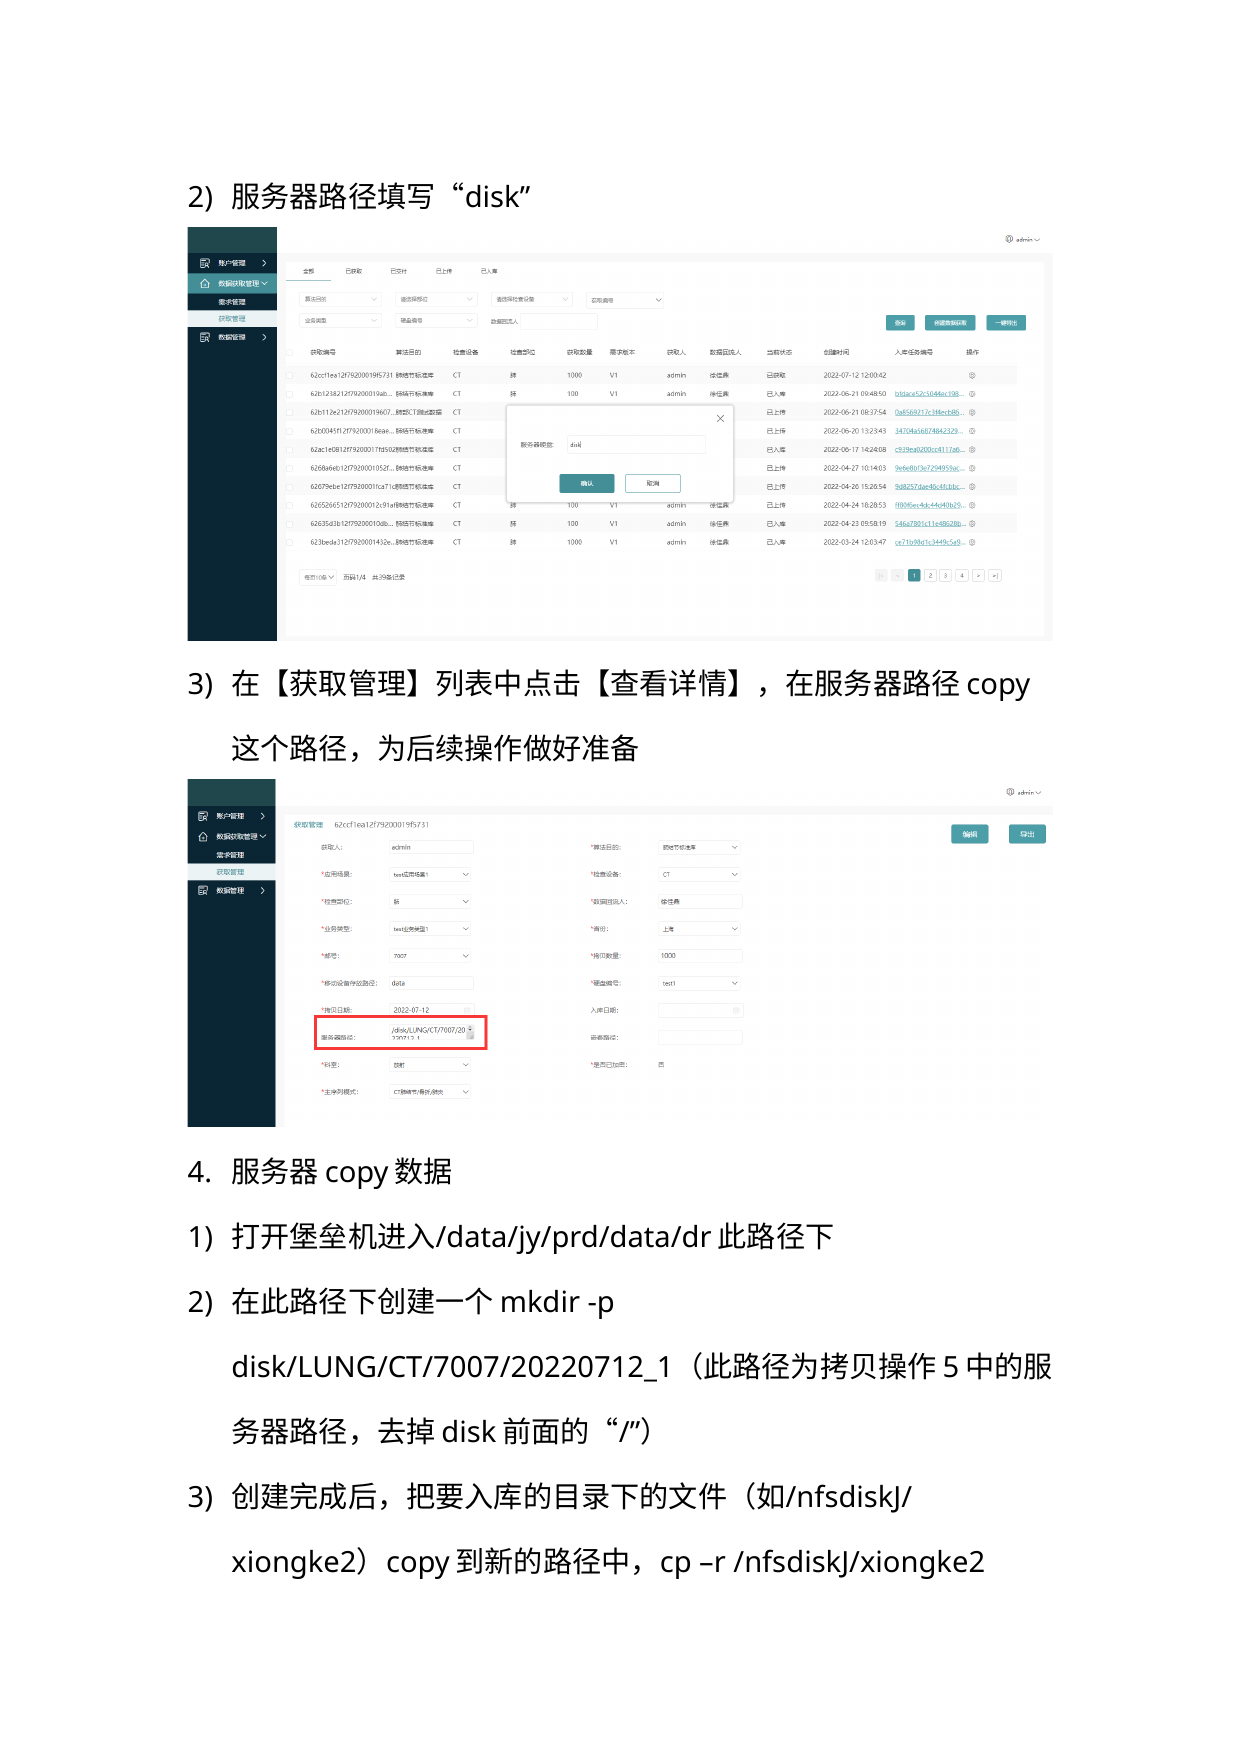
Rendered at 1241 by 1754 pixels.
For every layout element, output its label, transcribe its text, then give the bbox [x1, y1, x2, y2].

list 在【获取管理】列表中点击【查看详情】，在服务器路径copy这个路径，为后续操作做好准备 [187, 649, 1053, 779]
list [187, 1462, 1053, 1592]
picture [187, 227, 1053, 641]
list 打开堡垒机进入/data/jy/prd/data/dr此路径下 [187, 1202, 1053, 1267]
picture [187, 779, 1053, 1127]
list 服务器copy数据 [187, 1137, 1053, 1202]
list 服务器路径填写“disk” [187, 162, 1053, 227]
list 在此路径下创建一个mkdir -p disk/LUNG/CT/7007/20220712_1（此路径为拷贝操作5中的服务器路径，去掉disk前面的“/”） [187, 1267, 1053, 1462]
